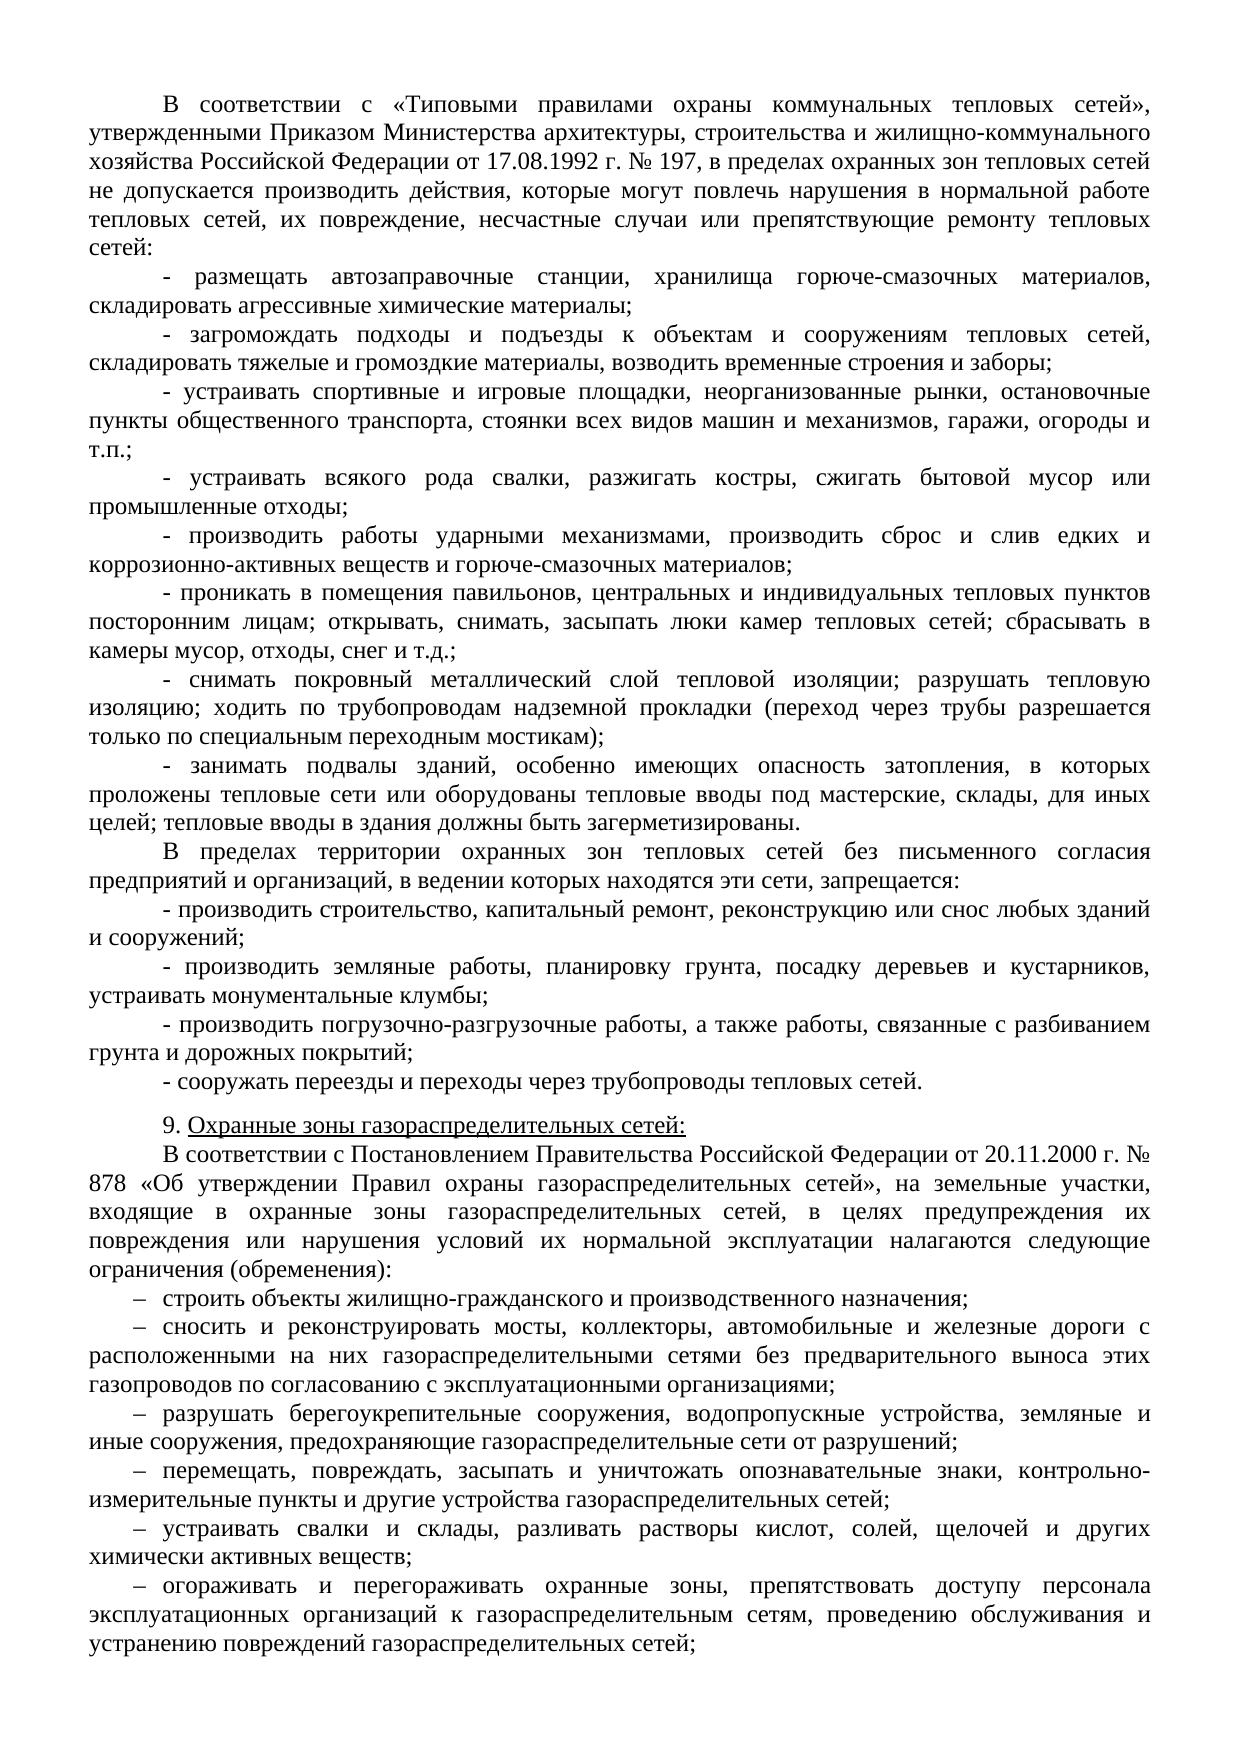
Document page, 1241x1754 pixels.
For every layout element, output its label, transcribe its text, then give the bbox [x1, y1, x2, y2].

text 9. Охранные зоны газораспределительных сетей: [89, 1110, 1152, 1139]
text – сносить и реконструировать мосты, коллекторы, автомобильные и железные дороги с расположенными на них газораспределительными сетями без предварительного выноса этих газопроводов по согласованию с эксплуатационными организациями; [89, 1311, 1152, 1398]
text - проникать в помещения павильонов, центральных и индивидуальных тепловых пунктов посторонним лицам; открывать, снимать, засыпать люки камер тепловых сетей; сбрасывать в камеры мусор, отходы, снег и т.д.; [89, 577, 1152, 664]
text - снимать покровный металлический слой тепловой изоляции; разрушать тепловую изоляцию; ходить по трубопроводам надземной прокладки (переход через трубы разрешается только по специальным переходным мостикам); [89, 664, 1152, 750]
text - производить работы ударными механизмами, производить сброс и слив едких и коррозионно-активных веществ и горюче-смазочных материалов; [89, 520, 1152, 577]
text – устраивать свалки и склады, разливать растворы кислот, солей, щелочей и других химически активных веществ; [89, 1513, 1152, 1570]
text - производить земляные работы, планировку грунта, посадку деревьев и кустарников, устраивать монументальные клумбы; [89, 951, 1152, 1009]
text - размещать автозаправочные станции, хранилища горюче-смазочных материалов, складировать агрессивные химические материалы; [89, 261, 1152, 319]
text - устраивать спортивные и игровые площадки, неорганизованные рынки, остановочные пункты общественного транспорта, стоянки всех видов машин и механизмов, гаражи, огороды и т.п.; [89, 376, 1152, 462]
text - производить строительство, капитальный ремонт, реконструкцию или снос любых зданий и сооружений; [89, 894, 1152, 951]
text В соответствии с «Типовыми правилами охраны коммунальных тепловых сетей», утвержденными Приказом Министерства архитектуры, строительства и жилищно-коммунального хозяйства Российской Федерации от 17.08.1992 г. № 197, в пределах охранных зон тепловых сетей не допускается производить действия, которые могут повлечь нарушения в нормальной работе тепловых сетей, их повреждение, несчастные случаи или препятствующие ремонту тепловых сетей: [89, 89, 1152, 261]
text - производить погрузочно-разгрузочные работы, а также работы, связанные с разбиванием грунта и дорожных покрытий; [89, 1009, 1152, 1066]
text - устраивать всякого рода свалки, разжигать костры, сжигать бытовой мусор или промышленные отходы; [89, 462, 1152, 520]
text – огораживать и перегораживать охранные зоны, препятствовать доступу персонала эксплуатационных организаций к газораспределительным сетям, проведению обслуживания и устранению повреждений газораспределительных сетей; [89, 1570, 1152, 1656]
text В пределах территории охранных зон тепловых сетей без письменного согласия предприятий и организаций, в ведении которых находятся эти сети, запрещается: [89, 836, 1152, 894]
text – перемещать, повреждать, засыпать и уничтожать опознавательные знаки, контрольно-измерительные пункты и другие устройства газораспределительных сетей; [89, 1455, 1152, 1513]
text - сооружать переезды и переходы через трубопроводы тепловых сетей. [89, 1066, 1152, 1095]
text - загромождать подходы и подъезды к объектам и сооружениям тепловых сетей, складировать тяжелые и громоздкие материалы, возводить временные строения и заборы; [89, 319, 1152, 376]
text В соответствии с Постановлением Правительства Российской Федерации от 20.11.2000 г. № 878 «Об утверждении Правил охраны газораспределительных сетей», на земельные участки, входящие в охранные зоны газораспределительных сетей, в целях предупреждения их повреждения или нарушения условий их нормальной эксплуатации налагаются следующие ограничения (обременения): [89, 1139, 1152, 1283]
text - занимать подвалы зданий, особенно имеющих опасность затопления, в которых проложены тепловые сети или оборудованы тепловые вводы под мастерские, склады, для иных целей; тепловые вводы в здания должны быть загерметизированы. [89, 750, 1152, 836]
text – строить объекты жилищно-гражданского и производственного назначения; [89, 1283, 1152, 1311]
text – разрушать берегоукрепительные сооружения, водопропускные устройства, земляные и иные сооружения, предохраняющие газораспределительные сети от разрушений; [89, 1398, 1152, 1455]
